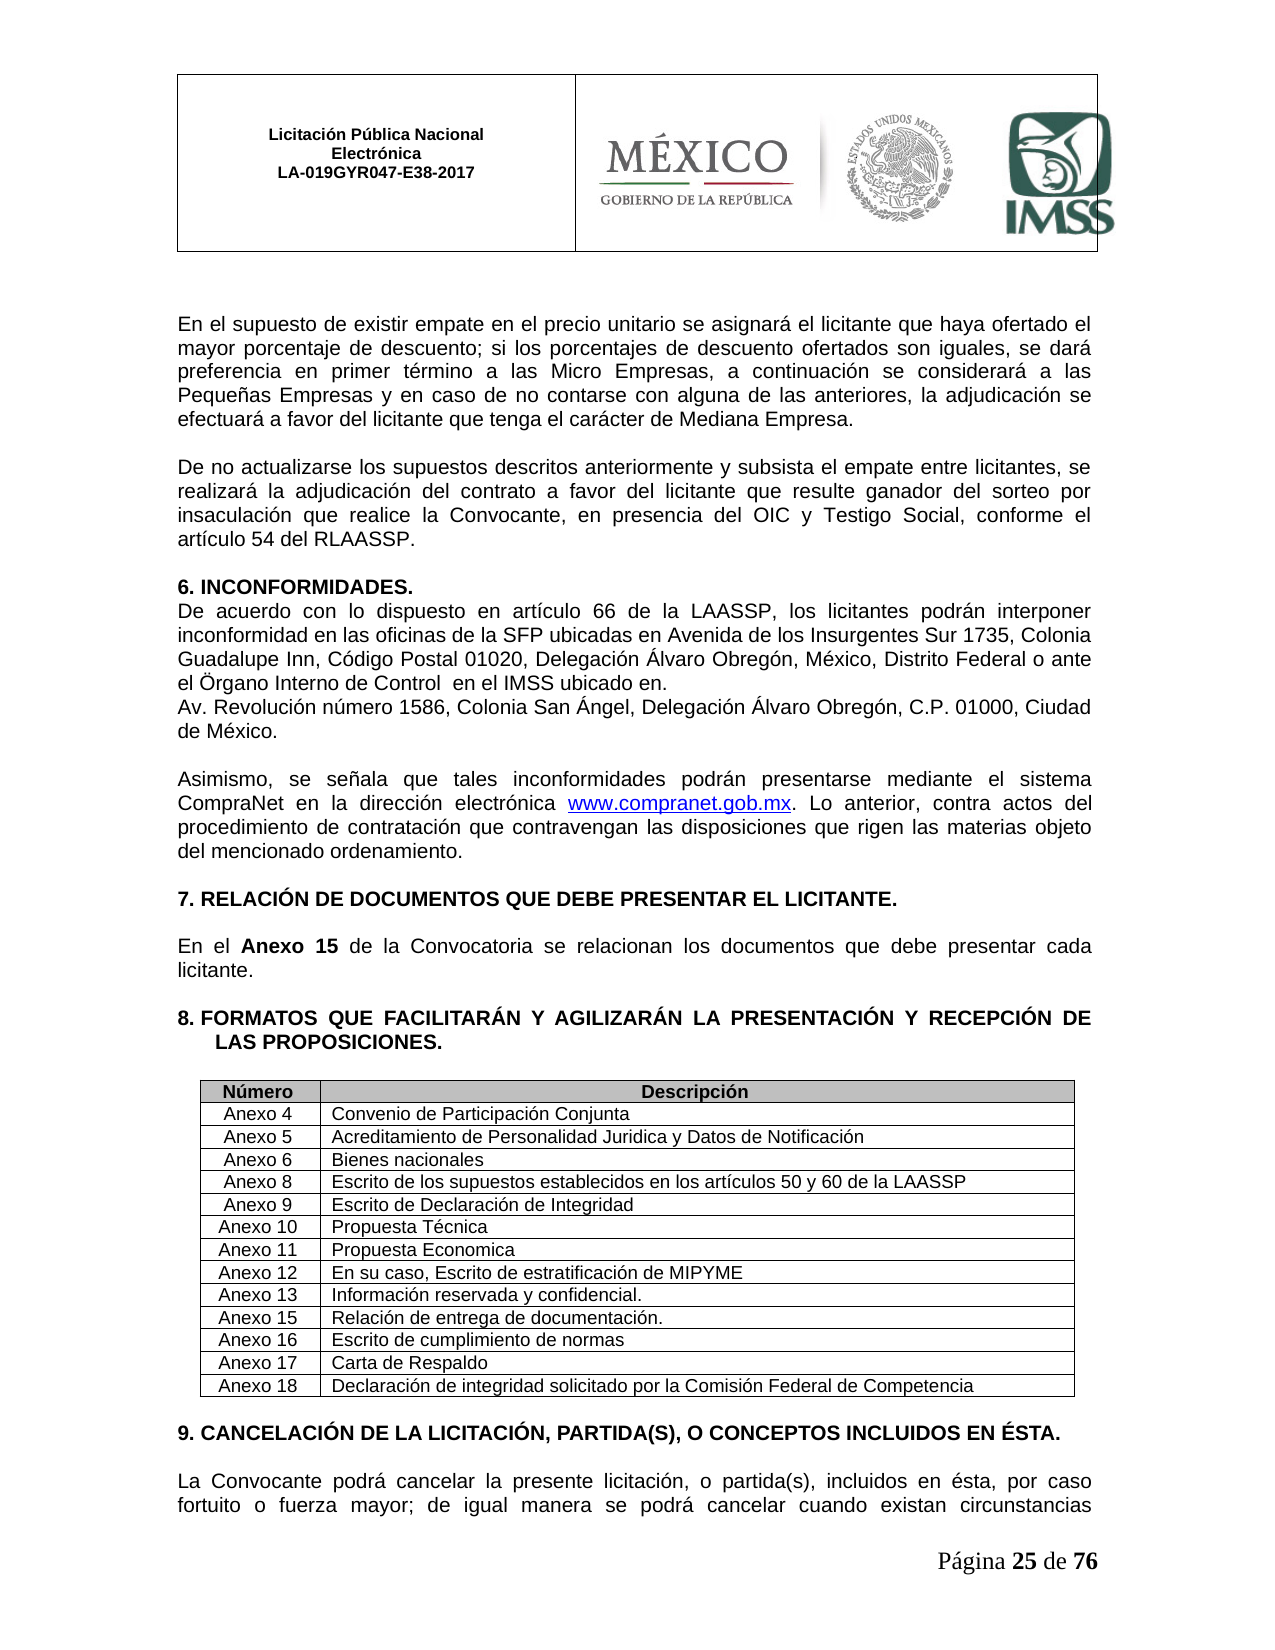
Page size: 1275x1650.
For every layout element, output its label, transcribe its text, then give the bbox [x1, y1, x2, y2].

text De no actualizarse los supuestos descritos anteriormente y subsista el empate entre licitantes, se realizará la adjudicación del contrato a favor del licitante que resulte ganador del sorteo por insaculación que realice la Convocante, en presencia del OIC y Testigo Social, conforme el artículo 54 del RLAASSP. [177, 455, 1093, 551]
table_header Número [201, 1081, 320, 1102]
table_cell Relación de entrega de documentación. [321, 1307, 1074, 1328]
table_cell Escrito de Declaración de Integridad [321, 1194, 1074, 1215]
picture [1098, 102, 1116, 241]
text De acuerdo con lo dispuesto en artículo 66 de la LAASSP, los licitantes podrán interponer inconformidad en las oficinas de la SFP ubicadas en Avenida de los Insurgentes Sur 1735, Colonia Guadalupe Inn, Código Postal 01020, Delegación Álvaro Obregón, México, Distrito Federal o ante el Örgano Interno de Control en el IMSS ubicado en. [177, 599, 1093, 695]
table_cell Anexo 4 [201, 1103, 320, 1125]
table_cell Declaración de integridad solicitado por la Comisión Federal de Competencia [321, 1375, 1074, 1396]
table_cell Anexo 12 [201, 1261, 320, 1283]
table_cell En su caso, Escrito de estratificación de MIPYME [321, 1261, 1074, 1283]
table_cell Anexo 16 [201, 1329, 320, 1351]
table_header Descripción [321, 1081, 1074, 1102]
picture [597, 101, 957, 233]
table_cell Anexo 18 [201, 1375, 320, 1396]
table_cell Anexo 9 [201, 1194, 320, 1215]
table_cell Información reservada y confidencial. [321, 1284, 1074, 1306]
table_cell Propuesta Economica [321, 1239, 1074, 1260]
table_cell Anexo 10 [201, 1216, 320, 1238]
table_cell Convenio de Participación Conjunta [321, 1103, 1074, 1125]
table_cell Anexo 15 [201, 1307, 320, 1328]
table_cell Anexo 17 [201, 1352, 320, 1373]
text Av. Revolución número 1586, Colonia San Ángel, Delegación Álvaro Obregón, C.P. 01000, Ciudad de México. [177, 695, 1093, 743]
table_cell Escrito de cumplimiento de normas [321, 1329, 1074, 1351]
table_cell Escrito de los supuestos establecidos en los artículos 50 y 60 de la LAASSP [321, 1171, 1074, 1193]
subtitle RELACIÓN DE DOCUMENTOS QUE DEBE PRESENTAR EL LICITANTE. [177, 886, 1093, 910]
table_cell Propuesta Técnica [321, 1216, 1074, 1238]
table_cell Anexo 8 [201, 1171, 320, 1193]
table_cell Acreditamiento de Personalidad Juridica y Datos de Notificación [321, 1126, 1074, 1147]
text En el Anexo 15 de la Convocatoria se relacionan los documentos que debe presentar cada licitante. [177, 934, 1093, 982]
subtitle FORMATOS QUE FACILITARÁN Y AGILIZARÁN LA PRESENTACIÓN Y RECEPCIÓN DE LAS PROPOSICIONES. [177, 1006, 1093, 1054]
table_cell Anexo 5 [201, 1126, 320, 1147]
table_cell Anexo 6 [201, 1149, 320, 1170]
text Asimismo, se señala que tales inconformidades podrán presentarse mediante el sistema CompraNet en la dirección electrónica www.compranet.gob.mx. Lo anterior, contra actos del procedimiento de contratación que contravengan las disposiciones que rigen las materias objeto del mencionado ordenamiento. [177, 767, 1093, 862]
table_cell Anexo 11 [201, 1239, 320, 1260]
picture [1001, 102, 1097, 241]
table_cell Anexo 13 [201, 1284, 320, 1306]
text En el supuesto de existir empate en el precio unitario se asignará el licitante que haya ofertado el mayor porcentaje de descuento; si los porcentajes de descuento ofertados son iguales, se dará preferencia en primer término a las Micro Empresas, a continuación se considerará a las Pequeñas Empresas y en caso de no contarse con alguna de las anteriores, la adjudicación se efectuará a favor del licitante que tenga el carácter de Mediana Empresa. [177, 311, 1093, 431]
subtitle CANCELACIÓN DE LA LICITACIÓN, PARTIDA(S), O CONCEPTOS INCLUIDOS EN ÉSTA. [177, 1421, 1093, 1445]
table_cell Bienes nacionales [321, 1149, 1074, 1170]
subtitle INCONFORMIDADES. [177, 575, 1093, 599]
table_cell Carta de Respaldo [321, 1352, 1074, 1373]
